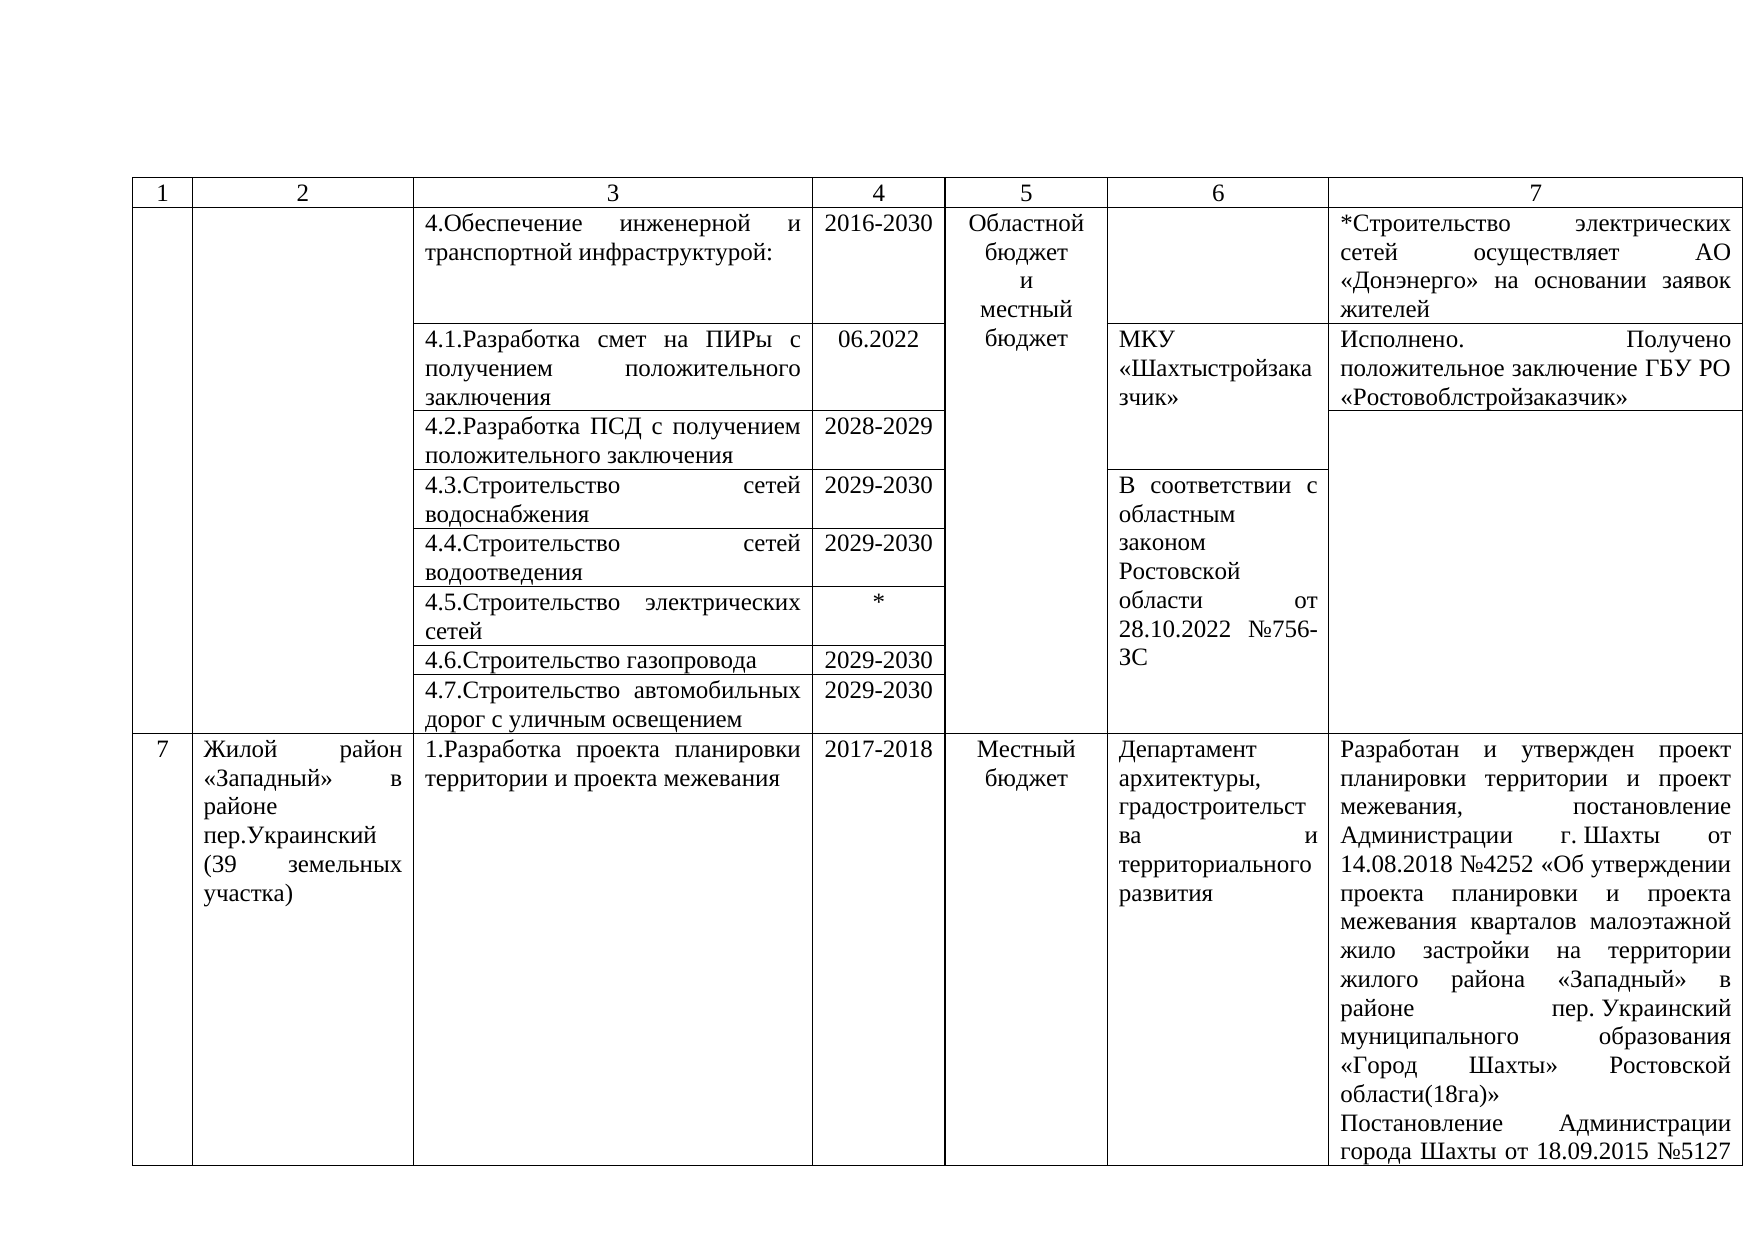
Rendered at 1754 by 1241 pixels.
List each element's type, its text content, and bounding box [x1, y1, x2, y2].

table_cell 4.1.Разработка смет на ПИРы с получением положительного заключения [414, 324, 812, 410]
table_header 1 [133, 178, 192, 207]
table_cell * [813, 587, 944, 644]
table_cell Местный бюджет [946, 734, 1107, 1165]
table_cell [1329, 734, 1742, 1165]
table_cell [1108, 208, 1328, 323]
table_cell 4.2.Разработка ПСД с получением положительного заключения [414, 411, 812, 469]
table_cell 2029-2030 [813, 470, 944, 527]
table_header 6 [1108, 178, 1328, 207]
table_cell 2029-2030 [813, 675, 944, 733]
table_cell 2028-2029 [813, 411, 944, 469]
table_cell 4.Обеспечение инженерной и транспортной инфраструктурой: [414, 208, 812, 323]
table_header 7 [1329, 178, 1742, 207]
table_cell *Строительство электрических сетей осуществляет АО «Донэнерго» на основании заявок жителей [1329, 208, 1742, 323]
table_cell 4.6.Строительство газопровода [414, 646, 812, 674]
table_cell 4.3.Строительство сетей водоснабжения [414, 470, 812, 527]
table_header 2 [193, 178, 413, 207]
table_header 4 [813, 178, 944, 207]
table_cell В соответствии с областным законом Ростовской области от 28.10.2022 №756-ЗС [1108, 470, 1328, 733]
table_cell 06.2022 [813, 324, 944, 410]
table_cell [414, 734, 812, 1165]
table_header 3 [414, 178, 812, 207]
table_cell Областной бюджет и местный бюджет [946, 208, 1107, 733]
table_cell 2029-2030 [813, 529, 944, 586]
table_cell 4.4.Строительство сетей водоотведения [414, 529, 812, 586]
table_cell 7 [133, 734, 192, 1165]
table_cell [1108, 734, 1328, 1165]
table_cell Исполнено. Получено положительное заключение ГБУ РО «Ростовоблстройзаказчик» [1329, 324, 1742, 410]
table_cell 2029-2030 [813, 646, 944, 674]
table_cell 2016-2030 [813, 208, 944, 323]
table_header 5 [946, 178, 1107, 207]
table_cell [1329, 411, 1742, 733]
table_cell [193, 734, 413, 1165]
table_cell 4.5.Строительство электрических сетей [414, 587, 812, 644]
table_cell 4.7.Строительство автомобильных дорог с уличным освещением [414, 675, 812, 733]
table_cell 2017-2018 [813, 734, 944, 1165]
table_cell МКУ «Шахтыстройзаказчик» [1108, 324, 1328, 469]
